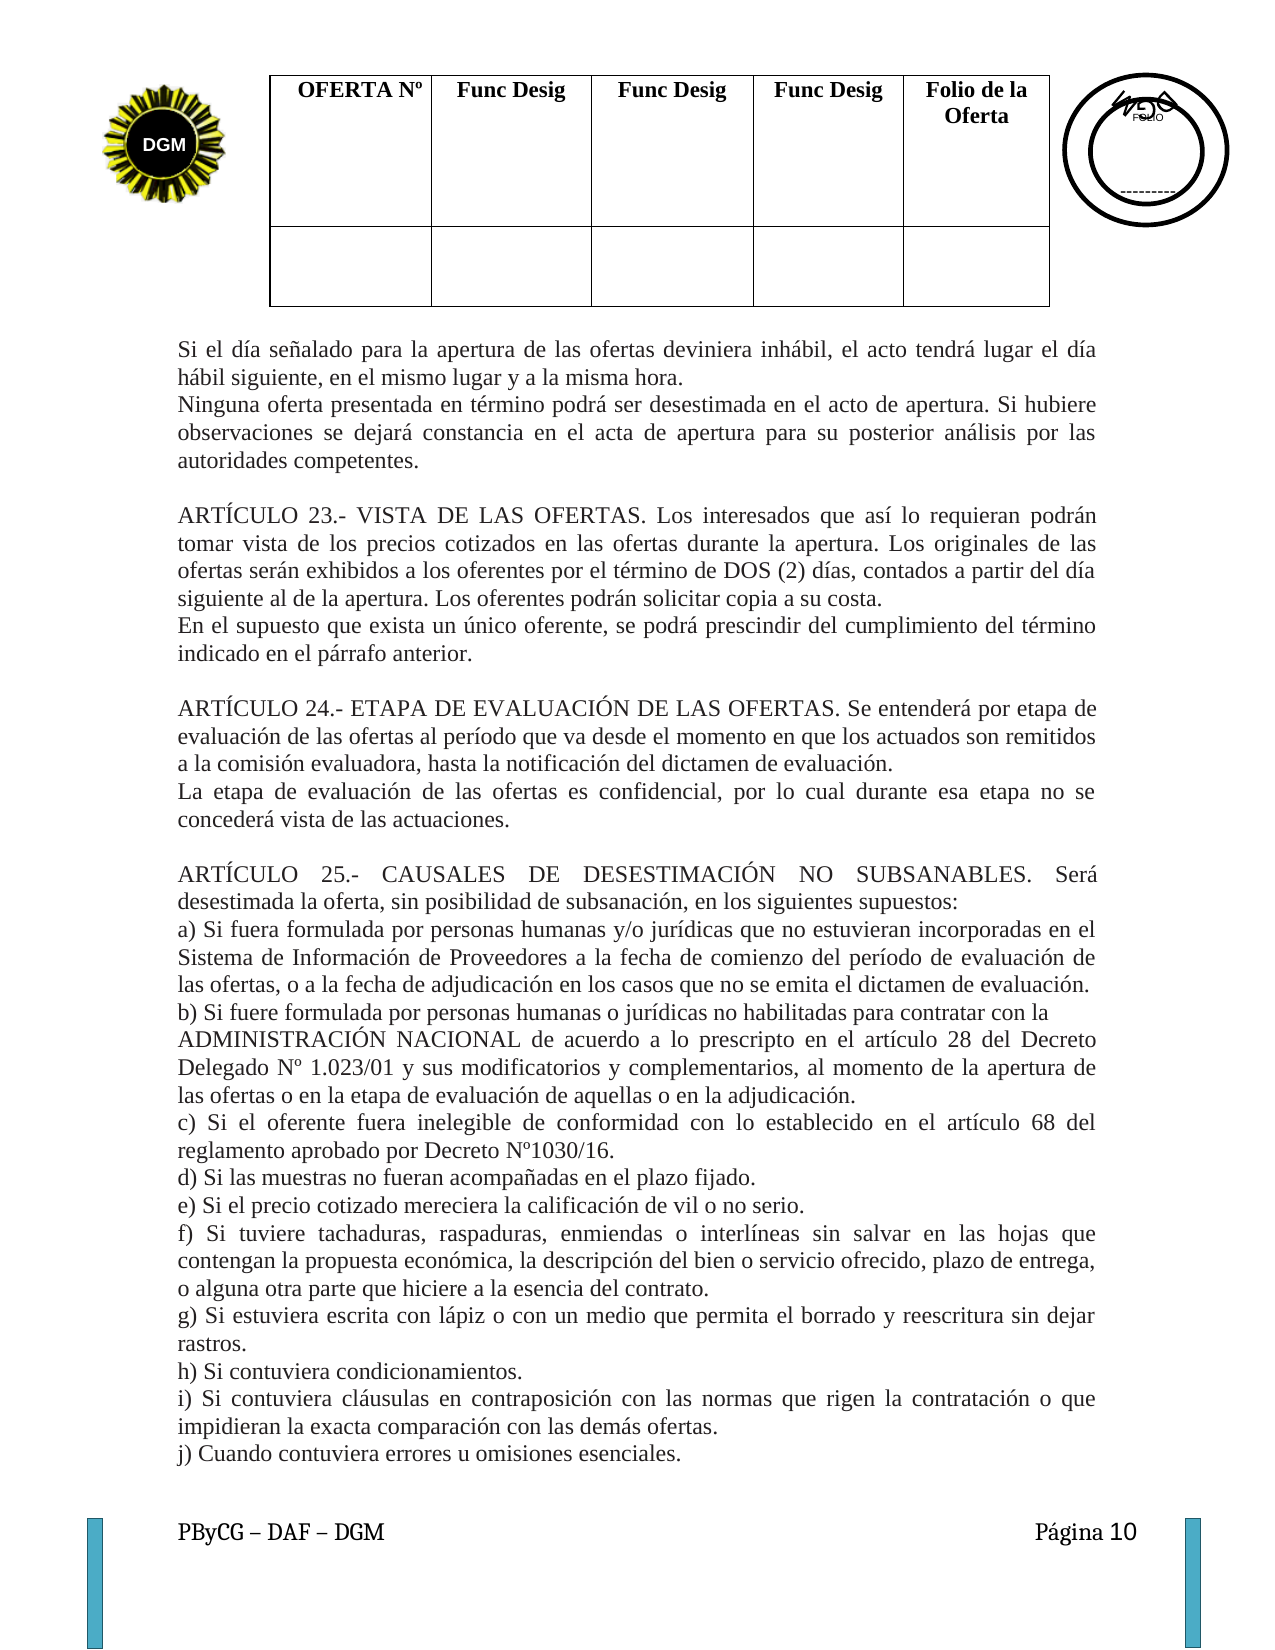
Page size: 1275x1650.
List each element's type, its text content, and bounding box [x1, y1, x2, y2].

text f) Si tuviere tachaduras, raspaduras, enmiendas o interlíneas sin salvar en las hojas que contengan la propuesta económica, la descripción del bien o servicio ofrecido, plazo de entrega, o alguna otra parte que hiciere a la esencia del contrato. [177, 1219, 1098, 1301]
text ARTÍCULO 25.- CAUSALES DE DESESTIMACIÓN NO SUBSANABLES. Será desestimada la oferta, sin posibilidad de subsanación, en los siguientes supuestos: [177, 860, 1098, 915]
text d) Si las muestras no fueran acompañadas en el plazo fijado. [177, 1163, 1098, 1191]
text Ninguna oferta presentada en término podrá ser desestimada en el acto de apertura. Si hubiere observaciones se dejará constancia en el acta de apertura para su posterior análisis por las autoridades competentes. [177, 391, 1098, 473]
text ARTÍCULO 24.- ETAPA DE EVALUACIÓN DE LAS OFERTAS. Se entenderá por etapa de evaluación de las ofertas al período que va desde el momento en que los actuados son remitidos a la comisión evaluadora, hasta la notificación del dictamen de evaluación. [177, 694, 1098, 777]
text En el supuesto que exista un único oferente, se podrá prescindir del cumplimiento del término indicado en el párrafo anterior. [177, 611, 1098, 667]
text g) Si estuviera escrita con lápiz o con un medio que permita el borrado y reescritura sin dejar rastros. [177, 1301, 1098, 1357]
text c) Si el oferente fuera inelegible de conformidad con lo establecido en el artículo 68 del reglamento aprobado por Decreto Nº1030/16. [177, 1108, 1098, 1163]
text e) Si el precio cotizado mereciera la calificación de vil o no serio. [177, 1191, 1098, 1219]
text b) Si fuere formulada por personas humanas o jurídicas no habilitadas para contratar con la [177, 998, 1098, 1025]
text ADMINISTRACIÓN NACIONAL de acuerdo a lo prescripto en el artículo 28 del Decreto Delegado Nº 1.023/01 y sus modificatorios y complementarios, al momento de la apertura de las ofertas o en la etapa de evaluación de aquellas o en la adjudicación. [177, 1025, 1098, 1108]
picture [102, 84, 227, 204]
text h) Si contuviera condicionamientos. [177, 1357, 1098, 1384]
text j) Cuando contuviera errores u omisiones esenciales. [177, 1439, 1098, 1467]
text La etapa de evaluación de las ofertas es confidencial, por lo cual durante esa etapa no se concederá vista de las actuaciones. [177, 777, 1098, 832]
text i) Si contuviera cláusulas en contraposición con las normas que rigen la contratación o que impidieran la exacta comparación con las demás ofertas. [177, 1384, 1098, 1439]
text a) Si fuera formulada por personas humanas y/o jurídicas que no estuvieran incorporadas en el Sistema de Información de Proveedores a la fecha de comienzo del período de evaluación de las ofertas, o a la fecha de adjudicación en los casos que no se emita el dictamen de evaluación. [177, 915, 1098, 998]
text ARTÍCULO 23.- VISTA DE LAS OFERTAS. Los interesados que así lo requieran podrán tomar vista de los precios cotizados en las ofertas durante la apertura. Los originales de las ofertas serán exhibidos a los oferentes por el término de DOS (2) días, contados a partir del día siguiente al de la apertura. Los oferentes podrán solicitar copia a su costa. [177, 501, 1098, 611]
text Si el día señalado para la apertura de las ofertas deviniera inhábil, el acto tendrá lugar el día hábil siguiente, en el mismo lugar y a la misma hora. [177, 335, 1098, 391]
